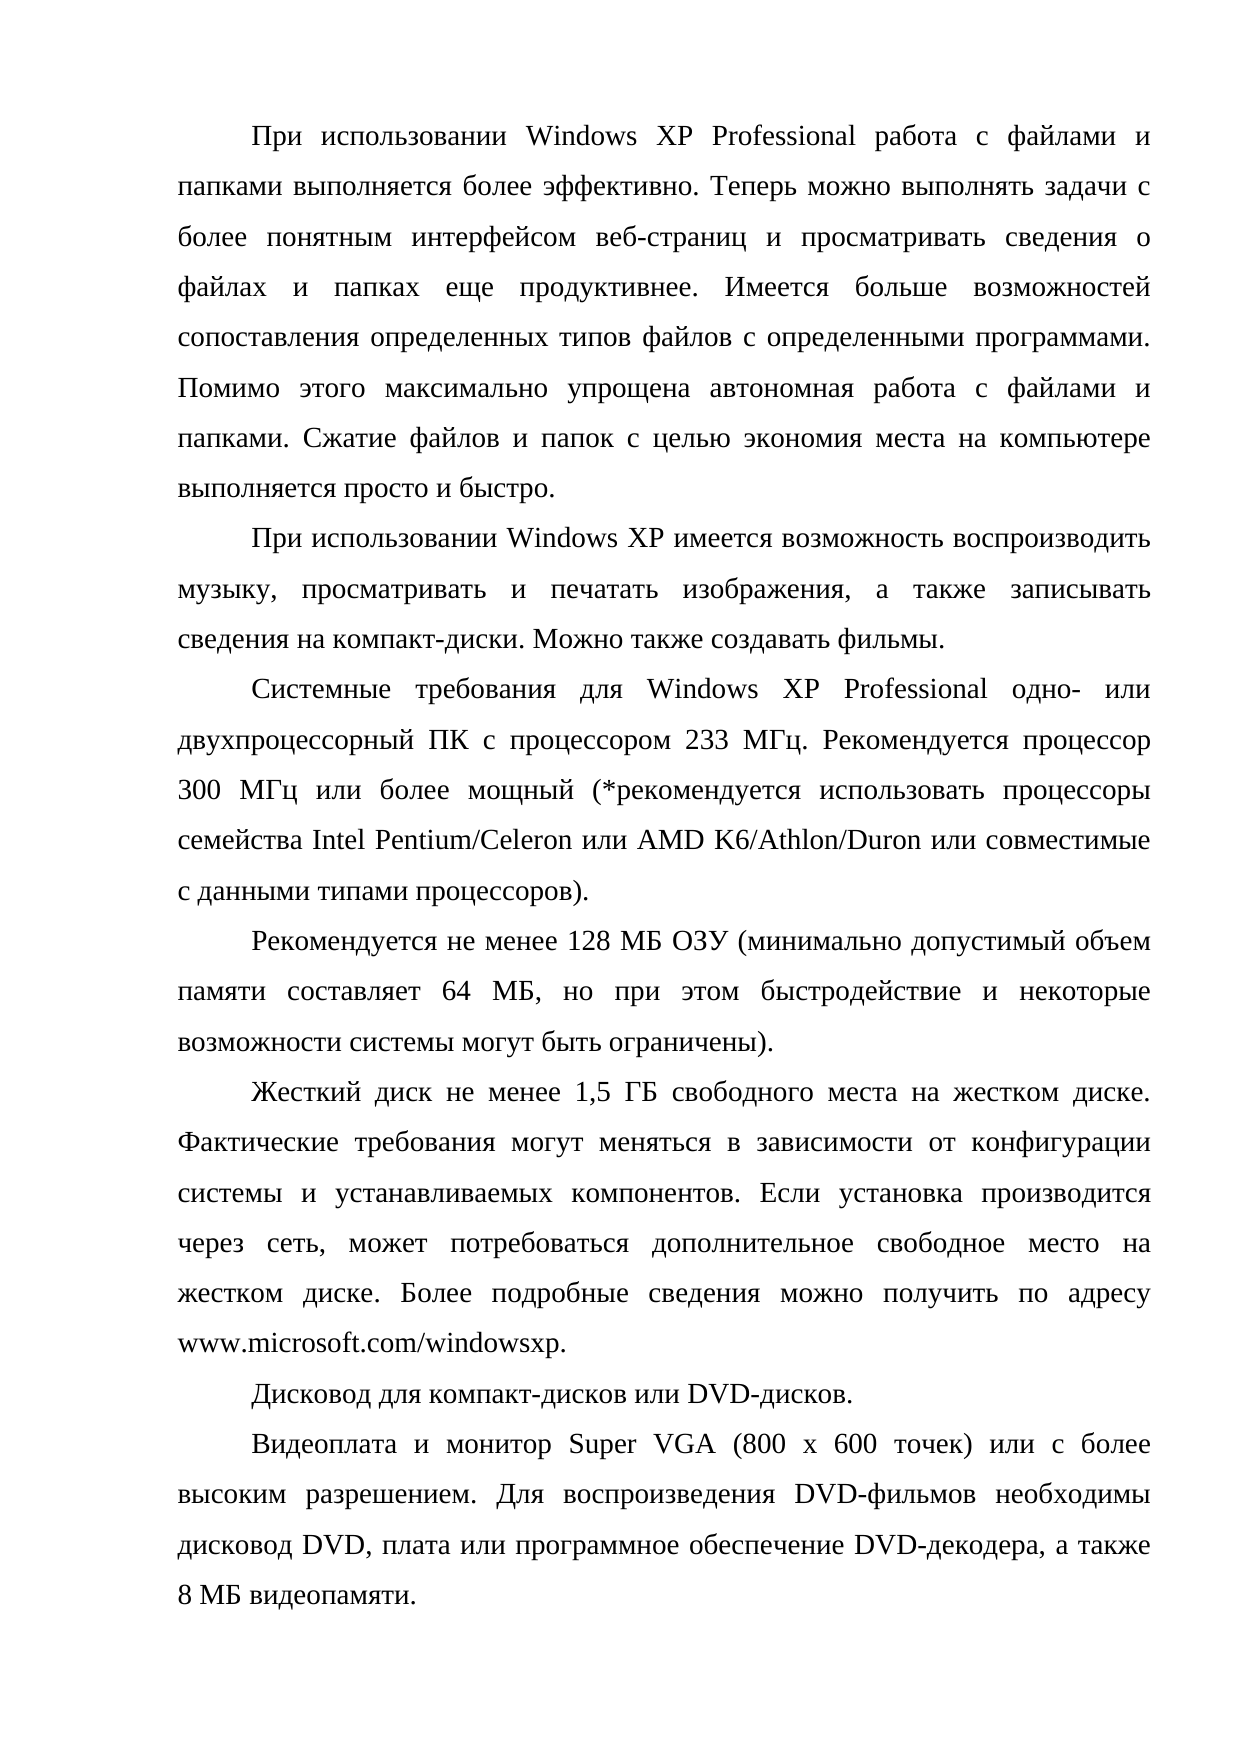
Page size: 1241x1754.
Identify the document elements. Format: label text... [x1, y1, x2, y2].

text При использовании Windows XP Professional работа с файлами и папками выполняется более эффективно. Теперь можно выполнять задачи с более понятным интерфейсом веб-страниц и просматривать сведения о файлах и папках еще продуктивнее. Имеется больше возможностей сопоставления определенных типов файлов с определенными программами. Помимо этого максимально упрощена автономная работа с файлами и папками. Сжатие файлов и папок с целью экономия места на компьютере выполняется просто и быстро. [177, 118, 1152, 504]
text Видеоплата и монитор Super VGA (800 x 600 точек) или с более высоким разрешением. Для воспроизведения DVD-фильмов необходимы дисковод DVD, плата или программное обеспечение DVD-декодера, а также 8 МБ видеопамяти. [177, 1426, 1152, 1611]
text Рекомендуется не менее 128 МБ ОЗУ (минимально допустимый объем памяти составляет 64 МБ, но при этом быстродействие и некоторые возможности системы могут быть ограничены). [177, 923, 1152, 1057]
text Дисковод для компакт-дисков или DVD-дисков. [177, 1376, 1152, 1409]
text При использовании Windows XP имеется возможность воспроизводить музыку, просматривать и печатать изображения, а также записывать сведения на компакт-диски. Можно также создавать фильмы. [177, 521, 1152, 655]
text Системные требования для Windows XP Professional одно- или двухпроцессорный ПК с процессором 233 МГц. Рекомендуется процессор 300 МГц или более мощный (*рекомендуется использовать процессоры семейства Intel Pentium/Celeron или AMD K6/Athlon/Duron или совместимые с данными типами процессоров). [177, 672, 1152, 906]
text Жесткий диск не менее 1,5 ГБ свободного места на жестком диске. Фактические требования могут меняться в зависимости от конфигурации системы и устанавливаемых компонентов. Если установка производится через сеть, может потребоваться дополнительное свободное место на жестком диске. Более подробные сведения можно получить по адресу www.microsoft.com/windowsxp. [177, 1074, 1152, 1359]
